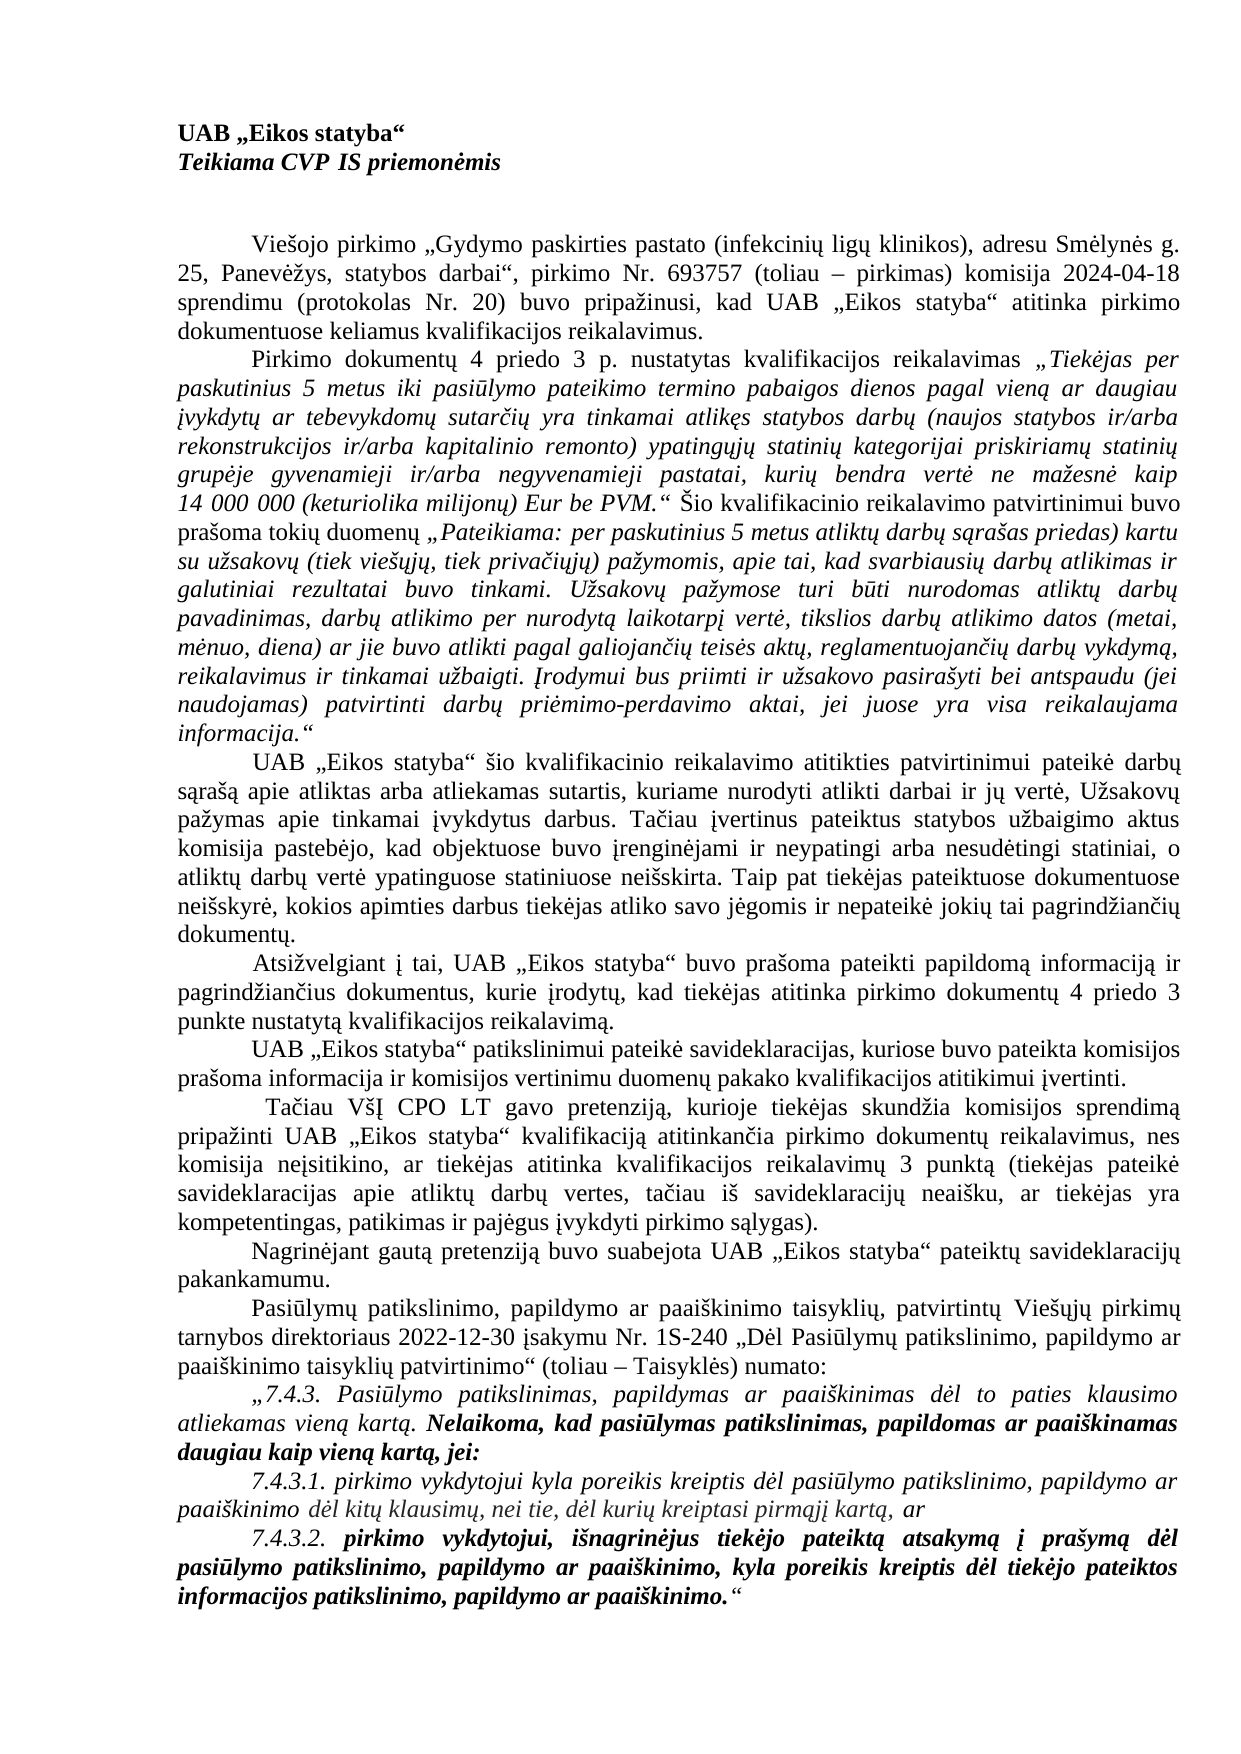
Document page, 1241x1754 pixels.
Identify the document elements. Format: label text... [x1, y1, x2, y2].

text Pirkimo dokumentų 4 priedo 3 p. nustatytas kvalifikacijos reikalavimas „Tiekėjas per paskutinius 5 metus iki pasiūlymo pateikimo termino pabaigos dienos pagal vieną ar daugiau įvykdytų ar tebevykdomų sutarčių yra tinkamai atlikęs statybos darbų (naujos statybos ir/arba rekonstrukcijos ir/arba kapitalinio remonto) ypatingųjų statinių kategorijai priskiriamų statinių grupėje gyvenamieji ir/arba negyvenamieji pastatai, kurių bendra vertė ne mažesnė kaip 14 000 000 (keturiolika milijonų) Eur be PVM.“ Šio kvalifikacinio reikalavimo patvirtinimui buvo prašoma tokių duomenų „Pateikiama: per paskutinius 5 metus atliktų darbų sąrašas priedas) kartu su užsakovų (tiek viešųjų, tiek privačiųjų) pažymomis, apie tai, kad svarbiausių darbų atlikimas ir galutiniai rezultatai buvo tinkami. Užsakovų pažymose turi būti nurodomas atliktų darbų pavadinimas, darbų atlikimo per nurodytą laikotarpį vertė, tikslios darbų atlikimo datos (metai, mėnuo, diena) ar jie buvo atlikti pagal galiojančių teisės aktų, reglamentuojančių darbų vykdymą, reikalavimus ir tinkamai užbaigti. Įrodymui bus priimti ir užsakovo pasirašyti bei antspaudu (jei naudojamas) patvirtinti darbų priėmimo-perdavimo aktai, jei juose yra visa reikalaujama informacija.“ [177, 344, 1181, 747]
text Nagrinėjant gautą pretenziją buvo suabejota UAB „Eikos statyba“ pateiktų savideklaracijų pakankamumu. [177, 1236, 1181, 1293]
text UAB „Eikos statyba“ patikslinimui pateikė savideklaracijas, kuriose buvo pateikta komisijos prašoma informacija ir komisijos vertinimu duomenų pakako kvalifikacijos atitikimui įvertinti. [177, 1034, 1181, 1092]
text „7.4.3. Pasiūlymo patikslinimas, papildymas ar paaiškinimas dėl to paties klausimo atliekamas vieną kartą. Nelaikoma, kad pasiūlymas patikslinimas, papildomas ar paaiškinamas daugiau kaip vieną kartą, jei: [177, 1379, 1181, 1466]
text 7.4.3.2. pirkimo vykdytojui, išnagrinėjus tiekėjo pateiktą atsakymą į prašymą dėl pasiūlymo patikslinimo, papildymo ar paaiškinimo, kyla poreikis kreiptis dėl tiekėjo pateiktos informacijos patikslinimo, papildymo ar paaiškinimo.“ [177, 1523, 1181, 1609]
text UAB „Eikos statyba“ [177, 118, 1181, 147]
text UAB „Eikos statyba“ šio kvalifikacinio reikalavimo atitikties patvirtinimui pateikė darbų sąrašą apie atliktas arba atliekamas sutartis, kuriame nurodyti atlikti darbai ir jų vertė, Užsakovų pažymas apie tinkamai įvykdytus darbus. Tačiau įvertinus pateiktus statybos užbaigimo aktus komisija pastebėjo, kad objektuose buvo įrenginėjami ir neypatingi arba nesudėtingi statiniai, o atliktų darbų vertė ypatinguose statiniuose neišskirta. Taip pat tiekėjas pateiktuose dokumentuose neišskyrė, kokios apimties darbus tiekėjas atliko savo jėgomis ir nepateikė jokių tai pagrindžiančių dokumentų. [177, 747, 1181, 948]
text Tačiau VšĮ CPO LT gavo pretenziją, kurioje tiekėjas skundžia komisijos sprendimą pripažinti UAB „Eikos statyba“ kvalifikaciją atitinkančia pirkimo dokumentų reikalavimus, nes komisija neįsitikino, ar tiekėjas atitinka kvalifikacijos reikalavimų 3 punktą (tiekėjas pateikė savideklaracijas apie atliktų darbų vertes, tačiau iš savideklaracijų neaišku, ar tiekėjas yra kompetentingas, patikimas ir pajėgus įvykdyti pirkimo sąlygas). [177, 1092, 1181, 1236]
text 7.4.3.1. pirkimo vykdytojui kyla poreikis kreiptis dėl pasiūlymo patikslinimo, papildymo ar paaiškinimo dėl kitų klausimų, nei tie, dėl kurių kreiptasi pirmąjį kartą, ar [177, 1466, 1181, 1523]
text Viešojo pirkimo „Gydymo paskirties pastato (infekcinių ligų klinikos), adresu Smėlynės g. 25, Panevėžys, statybos darbai“, pirkimo Nr. 693757 (toliau – pirkimas) komisija 2024-04-18 sprendimu (protokolas Nr. 20) buvo pripažinusi, kad UAB „Eikos statyba“ atitinka pirkimo dokumentuose keliamus kvalifikacijos reikalavimus. [177, 229, 1181, 344]
text Teikiama CVP IS priemonėmis [177, 147, 1181, 176]
text Pasiūlymų patikslinimo, papildymo ar paaiškinimo taisyklių, patvirtintų Viešųjų pirkimų tarnybos direktoriaus 2022-12-30 įsakymu Nr. 1S-240 „Dėl Pasiūlymų patikslinimo, papildymo ar paaiškinimo taisyklių patvirtinimo“ (toliau – Taisyklės) numato: [177, 1293, 1181, 1379]
text Atsižvelgiant į tai, UAB „Eikos statyba“ buvo prašoma pateikti papildomą informaciją ir pagrindžiančius dokumentus, kurie įrodytų, kad tiekėjas atitinka pirkimo dokumentų 4 priedo 3 punkte nustatytą kvalifikacijos reikalavimą. [177, 948, 1181, 1034]
